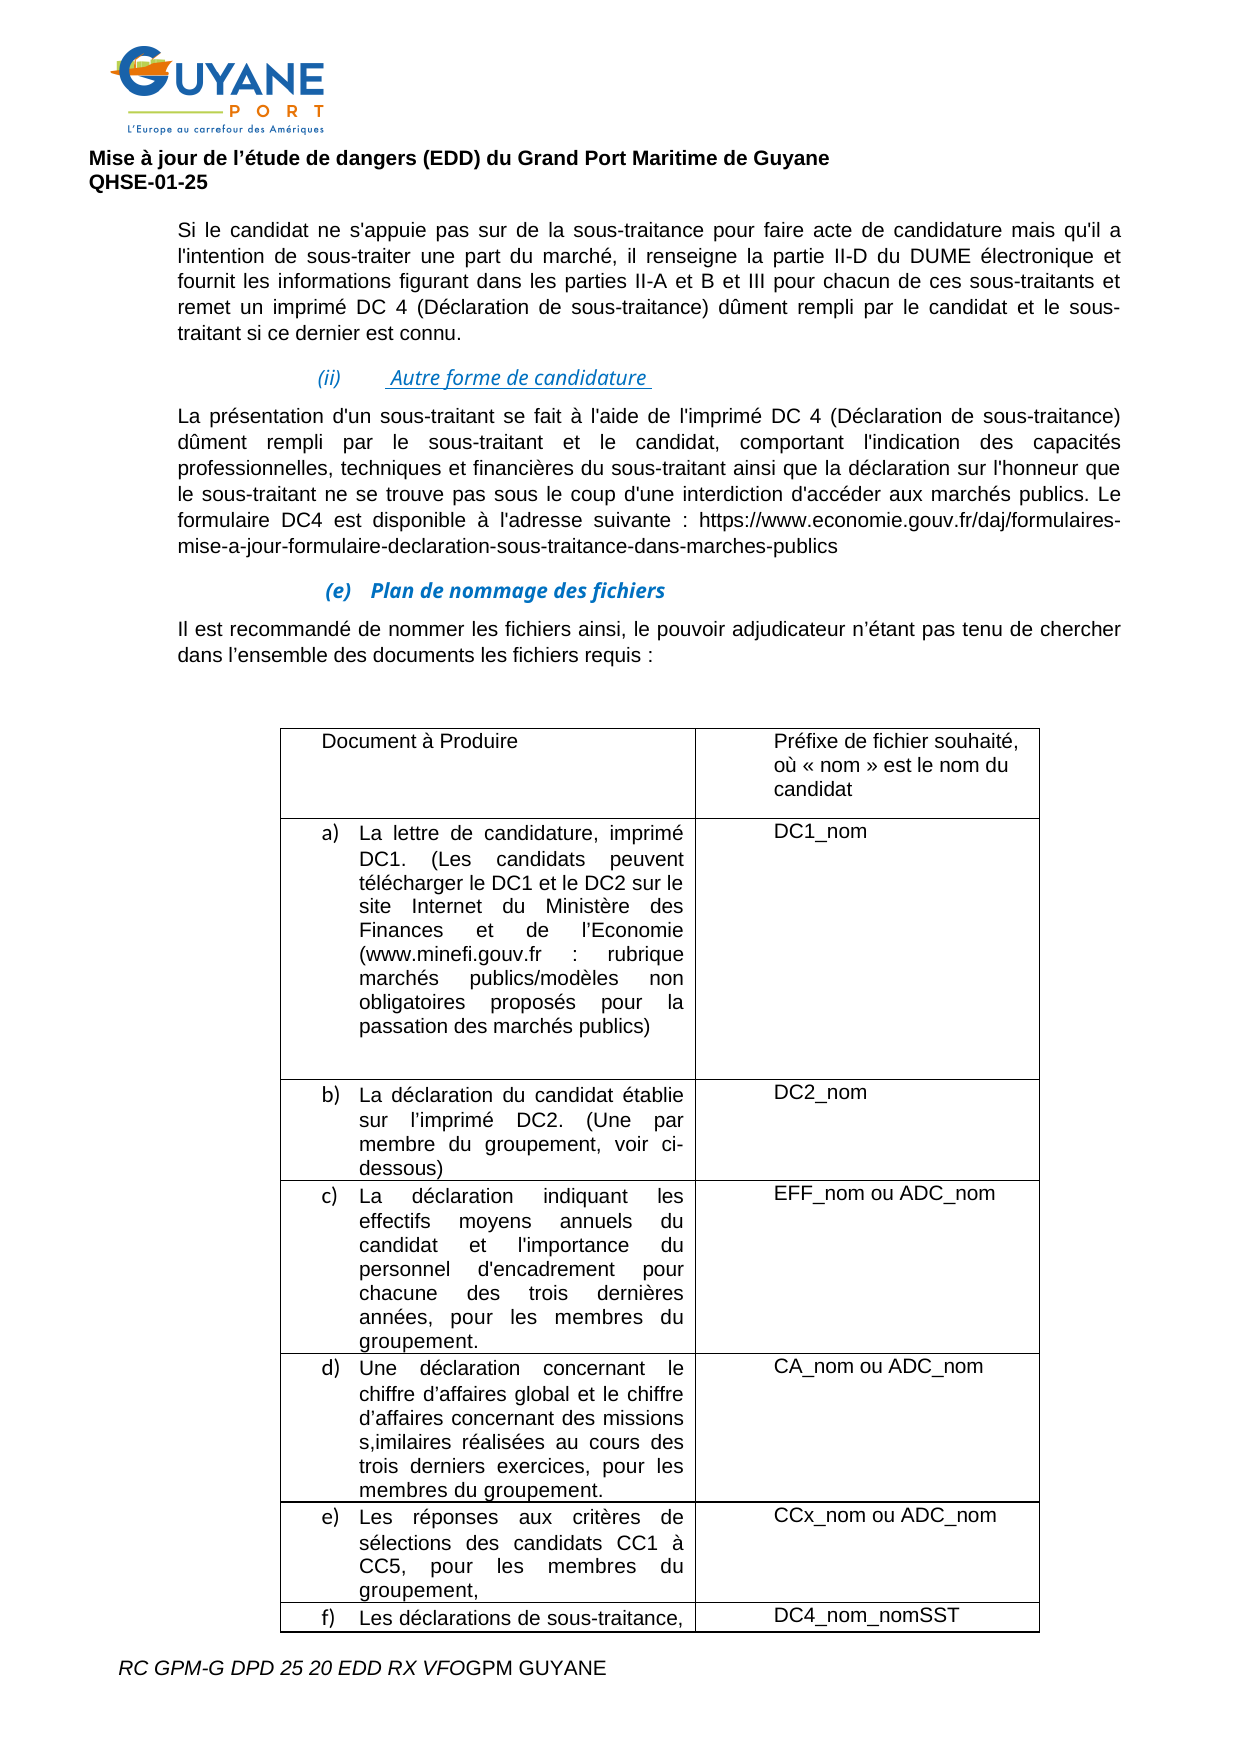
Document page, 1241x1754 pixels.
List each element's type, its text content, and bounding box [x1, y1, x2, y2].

table_cell CA_nom ou ADC_nom [696, 1354, 1039, 1501]
table_cell La lettre de candidature, imprimé DC1. (Les candidats peuvent télécharger le DC1 et le DC2 sur le site Internet du Ministère des Finances et de l’Economie (www.minefi.gouv.fr : rubrique marchés publics/modèles non obligatoires proposés pour la passation des marchés publics) [281, 819, 695, 1079]
subtitle Plan de nommage des fichiers [325, 576, 1122, 604]
table_cell EFF_nom ou ADC_nom [696, 1181, 1039, 1352]
table_cell La déclaration indiquant les effectifs moyens annuels du candidat et l'importance du personnel d'encadrement pour chacune des trois dernières années, pour les membres du groupement. [281, 1181, 695, 1352]
table_cell Une déclaration concernant le chiffre d’affaires global et le chiffre d’affaires concernant des missions s,imilaires réalisées au cours des trois derniers exercices, pour les membres du groupement. [281, 1354, 695, 1501]
table_cell DC4_nom_nomSST [696, 1603, 1039, 1631]
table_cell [281, 1603, 695, 1631]
text Il est recommandé de nommer les fichiers ainsi, le pouvoir adjudicateur n’étant pas tenu de chercher dans l’ensemble des documents les fichiers requis : [177, 617, 1122, 667]
subtitle Autre forme de candidature [340, 363, 1122, 392]
picture [104, 45, 330, 136]
table_cell DC1_nom [696, 819, 1039, 1079]
table_cell La déclaration du candidat établie sur l’imprimé DC2. (Une par membre du groupement, voir ci-dessous) [281, 1080, 695, 1180]
table_header Document à Produire [281, 729, 695, 817]
table_cell Les réponses aux critères de sélections des candidats CC1 à CC5, pour les membres du groupement, [281, 1503, 695, 1602]
table_cell CCx_nom ou ADC_nom [696, 1503, 1039, 1602]
table_cell DC2_nom [696, 1080, 1039, 1180]
table_header Préfixe de fichier souhaité, où « nom » est le nom du candidat [696, 729, 1039, 817]
text Si le candidat ne s'appuie pas sur de la sous-traitance pour faire acte de candidature mais qu'il a l'intention de sous-traiter une part du marché, il renseigne la partie II-D du DUME électronique et fournit les informations figurant dans les parties II-A et B et III pour chacun de ces sous-traitants et remet un imprimé DC 4 (Déclaration de sous-traitance) dûment rempli par le candidat et le sous-traitant si ce dernier est connu. [177, 218, 1122, 345]
text La présentation d'un sous-traitant se fait à l'aide de l'imprimé DC 4 (Déclaration de sous-traitance) dûment rempli par le sous-traitant et le candidat, comportant l'indication des capacités professionnelles, techniques et financières du sous-traitant ainsi que la déclaration sur l'honneur que le sous-traitant ne se trouve pas sous le coup d'une interdiction d'accéder aux marchés publics. Le formulaire DC4 est disponible à l'adresse suivante : https://www.economie.gouv.fr/daj/formulaires-mise-a-jour-formulaire-declaration-sous-traitance-dans-marches-publics [177, 404, 1122, 557]
